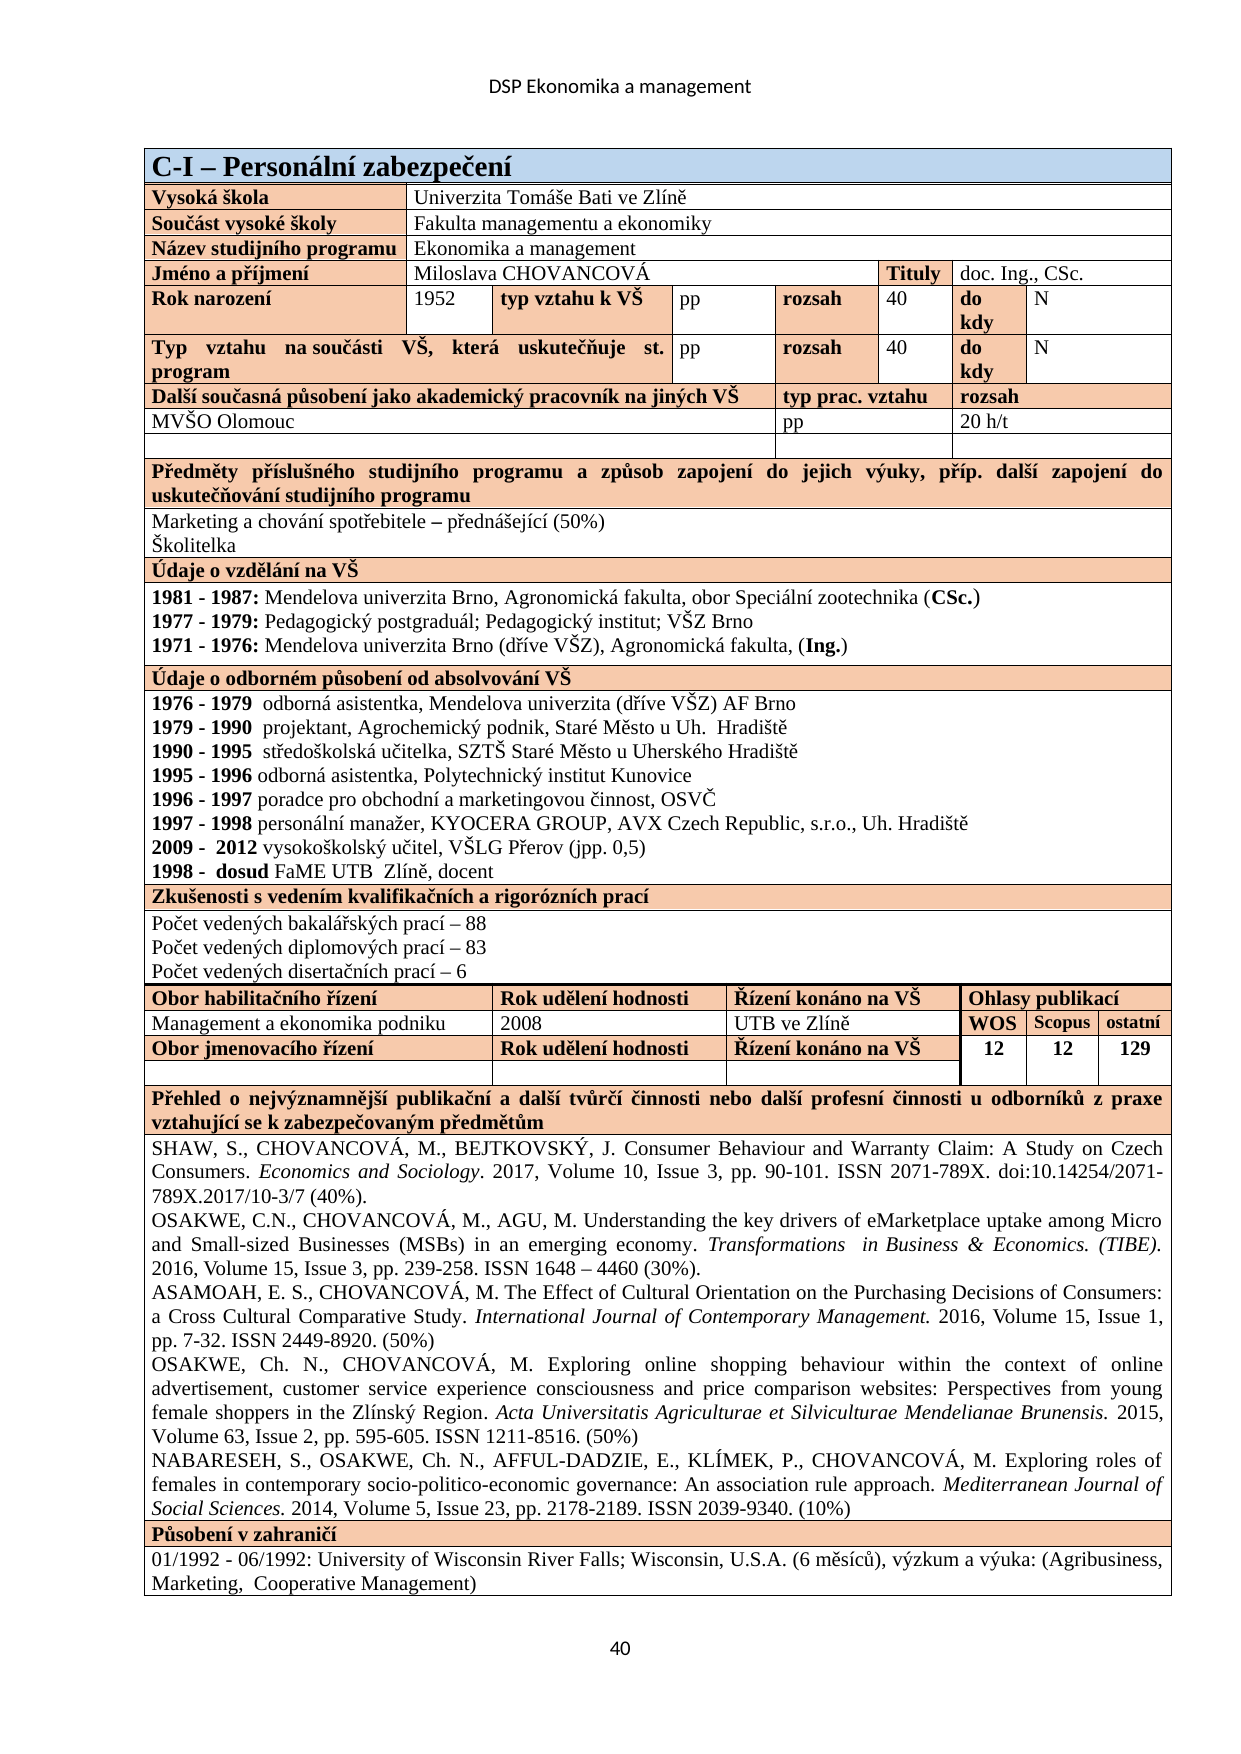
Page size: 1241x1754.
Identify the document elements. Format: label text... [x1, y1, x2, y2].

table_cell Přehled o nejvýznamnější publikační a další tvůrčí činnosti nebo další profesní činnosti u odborníků z praxe vztahující se k zabezpečovaným předmětům [145, 1086, 1171, 1134]
table_cell typ prac. vztahu [776, 384, 952, 408]
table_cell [145, 1547, 1171, 1595]
table_cell typ vztahu k VŠ [493, 286, 672, 334]
table_cell pp [673, 286, 775, 334]
table_cell Univerzita Tomáše Bati ve Zlíně [407, 185, 1171, 209]
table_cell Údaje o vzdělání na VŠ [145, 558, 1171, 582]
table_cell [145, 1061, 492, 1085]
table_cell rozsah [953, 384, 1171, 408]
table_cell Tituly [879, 261, 952, 285]
table_cell UTB ve Zlíně [727, 1011, 959, 1035]
table_header C-I – Personální zabezpečení [145, 149, 1171, 182]
table_cell doc. Ing., CSc. [953, 261, 1171, 285]
table_cell 40 [879, 335, 952, 383]
table_cell Fakulta managementu a ekonomiky [407, 210, 1171, 234]
table_cell [145, 434, 775, 458]
table_cell pp [673, 335, 775, 383]
table_cell 1952 [407, 286, 492, 334]
table_cell Součást vysoké školy [145, 210, 406, 234]
table_cell 1981 - 1987: Mendelova univerzita Brno, Agronomická fakulta, obor Speciální zootechnika (CSc.) 1977 - 1979: Pedagogický postgraduál; Pedagogický institut; VŠZ Brno 1971 - 1976: Mendelova univerzita Brno (dříve VŠZ), Agronomická fakulta, (Ing.) [145, 583, 1171, 665]
table_cell do kdy [953, 335, 1026, 383]
table_cell [727, 1061, 959, 1085]
table_cell [493, 1061, 726, 1085]
table_cell Vysoká škola [145, 185, 406, 209]
table_cell do kdy [953, 286, 1026, 334]
table_cell rozsah [776, 286, 878, 334]
table_cell 12 [1027, 1036, 1098, 1085]
table_cell MVŠO Olomouc [145, 409, 775, 433]
table_cell Zkušenosti s vedením kvalifikačních a rigorózních prací [145, 885, 1171, 909]
table_cell 20 h/t [953, 409, 1171, 433]
table_cell N [1027, 335, 1171, 383]
table_cell Management a ekonomika podniku [145, 1011, 492, 1035]
table_cell Předměty příslušného studijního programu a způsob zapojení do jejich výuky, příp. další zapojení do uskutečňování studijního programu [145, 459, 1171, 507]
table_cell Údaje o odborném působení od absolvování VŠ [145, 666, 1171, 690]
table_cell 12 [962, 1036, 1026, 1085]
table_cell pp [776, 409, 952, 433]
table_cell [953, 434, 1171, 458]
table_cell Jméno a příjmení [145, 261, 406, 285]
table_cell Rok udělení hodnosti [493, 986, 726, 1010]
table_cell Obor habilitačního řízení [145, 986, 492, 1010]
table_cell 40 [879, 286, 952, 334]
table_cell Typ vztahu na součásti VŠ, která uskutečňuje st. program [145, 335, 672, 383]
table_cell Počet vedených bakalářských prací – 88 Počet vedených diplomových prací – 83 Počet vedených disertačních prací – 6 [145, 911, 1171, 983]
table_cell Další současná působení jako akademický pracovník na jiných VŠ [145, 384, 775, 408]
table_cell Scopus [1027, 1011, 1098, 1035]
table_cell SHAW, S., CHOVANCOVÁ, M., BEJTKOVSKÝ, J. Consumer Behaviour and Warranty Claim: A Study on Czech Consumers. Economics and Sociology. 2017, Volume 10, Issue 3, pp. 90-101. ISSN 2071-789X. doi:10.14254/2071-789X.2017/10-3/7 (40%). OSAKWE, C.N., CHOVANCOVÁ, M., AGU, M. Understanding the key drivers of eMarketplace uptake among Micro and Small-sized Businesses (MSBs) in an emerging economy. Transformations in Business & Economics. (TIBE). 2016, Volume 15, Issue 3, pp. 239-258. ISSN 1648 – 4460 (30%). ASAMOAH, E. S., CHOVANCOVÁ, M. The Effect of Cultural Orientation on the Purchasing Decisions of Consumers: a Cross Cultural Comparative Study. International Journal of Contemporary Management. 2016, Volume 15, Issue 1, pp. 7-32. ISSN 2449-8920. (50%) OSAKWE, Ch. N., CHOVANCOVÁ, M. Exploring online shopping behaviour within the context of online advertisement, customer service experience consciousness and price comparison websites: Perspectives from young female shoppers in the Zlínský Region. Acta Universitatis Agriculturae et Silviculturae Mendelianae Brunensis. 2015, Volume 63, Issue 2, pp. 595-605. ISSN 1211-8516. (50%) NABARESEH, S., OSAKWE, Ch. N., AFFUL-DADZIE, E., KLÍMEK, P., CHOVANCOVÁ, M. Exploring roles of females in contemporary socio-politico-economic governance: An association rule approach. Mediterranean Journal of Social Sciences. 2014, Volume 5, Issue 23, pp. 2178-2189. ISSN 2039-9340. (10%) [145, 1135, 1171, 1520]
table_cell 129 [1099, 1036, 1171, 1085]
table_cell Rok udělení hodnosti [493, 1036, 726, 1060]
table_cell Působení v zahraničí [145, 1521, 1171, 1546]
table_cell Ohlasy publikací [962, 986, 1171, 1010]
table_cell ostatní [1099, 1011, 1171, 1035]
table_cell Ekonomika a management [407, 236, 1171, 259]
table_cell Rok narození [145, 286, 406, 334]
table_cell 1976 - 1979 odborná asistentka, Mendelova univerzita (dříve VŠZ) AF Brno 1979 - 1990 projektant, Agrochemický podnik, Staré Město u Uh. Hradiště 1990 - 1995 středoškolská učitelka, SZTŠ Staré Město u Uherského Hradiště 1995 - 1996 odborná asistentka, Polytechnický institut Kunovice 1996 - 1997 poradce pro obchodní a marketingovou činnost, OSVČ 1997 - 1998 personální manažer, KYOCERA GROUP, AVX Czech Republic, s.r.o., Uh. Hradiště 2009 - 2012 vysokoškolský učitel, VŠLG Přerov (jpp. 0,5) 1998 - dosud FaME UTB Zlíně, docent [145, 691, 1171, 883]
table_cell Řízení konáno na VŠ [727, 986, 959, 1010]
table_cell Miloslava CHOVANCOVÁ [407, 261, 878, 285]
table_cell 2008 [493, 1011, 726, 1035]
table_cell WOS [962, 1011, 1026, 1035]
table_cell rozsah [776, 335, 878, 383]
table_cell Název studijního programu [145, 236, 406, 259]
table_cell Řízení konáno na VŠ [727, 1036, 959, 1060]
table_cell Marketing a chování spotřebitele – přednášející (50%) Školitelka [145, 509, 1171, 557]
table_cell N [1027, 286, 1171, 334]
table_cell Obor jmenovacího řízení [145, 1036, 492, 1060]
table_cell [776, 434, 952, 458]
